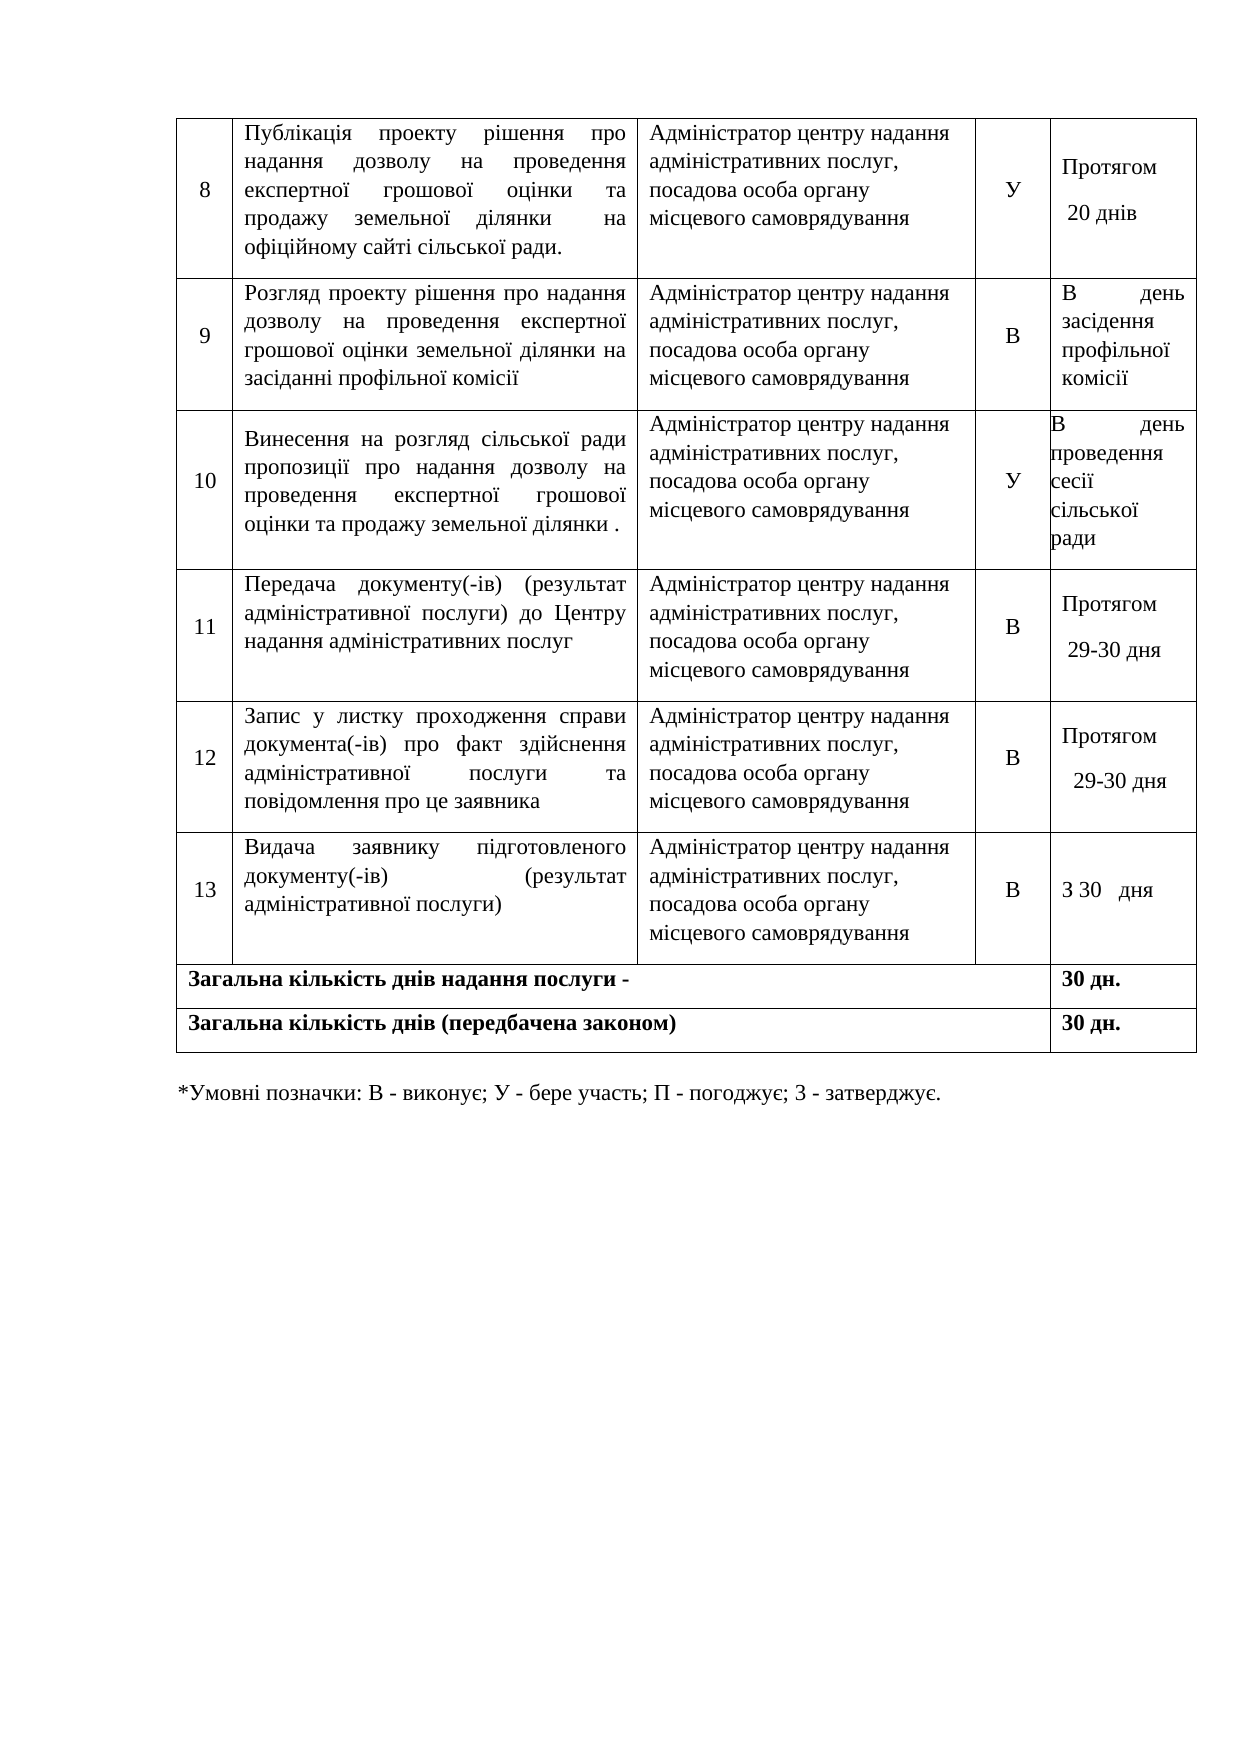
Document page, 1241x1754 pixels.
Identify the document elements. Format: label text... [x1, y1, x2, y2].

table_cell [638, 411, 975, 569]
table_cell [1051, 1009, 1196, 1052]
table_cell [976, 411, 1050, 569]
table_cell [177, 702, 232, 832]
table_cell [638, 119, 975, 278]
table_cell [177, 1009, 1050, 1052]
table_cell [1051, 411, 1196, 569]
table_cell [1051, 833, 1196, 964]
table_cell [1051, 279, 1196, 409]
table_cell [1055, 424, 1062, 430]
text *Умовні позначки: В - виконує; У - бере участь; П - погоджує; 3 - затверджує. [177, 1079, 1152, 1106]
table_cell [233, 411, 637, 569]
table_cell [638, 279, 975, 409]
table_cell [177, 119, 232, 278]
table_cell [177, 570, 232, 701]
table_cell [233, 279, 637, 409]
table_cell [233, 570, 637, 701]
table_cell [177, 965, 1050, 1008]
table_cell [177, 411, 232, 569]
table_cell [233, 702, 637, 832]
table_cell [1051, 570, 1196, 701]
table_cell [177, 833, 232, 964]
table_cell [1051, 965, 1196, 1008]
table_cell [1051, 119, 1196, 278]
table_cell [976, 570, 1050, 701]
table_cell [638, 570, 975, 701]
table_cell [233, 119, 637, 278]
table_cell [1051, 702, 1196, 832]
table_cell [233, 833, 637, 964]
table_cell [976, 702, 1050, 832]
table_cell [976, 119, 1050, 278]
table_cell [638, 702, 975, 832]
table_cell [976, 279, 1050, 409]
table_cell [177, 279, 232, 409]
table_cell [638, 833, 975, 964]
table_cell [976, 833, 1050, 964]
